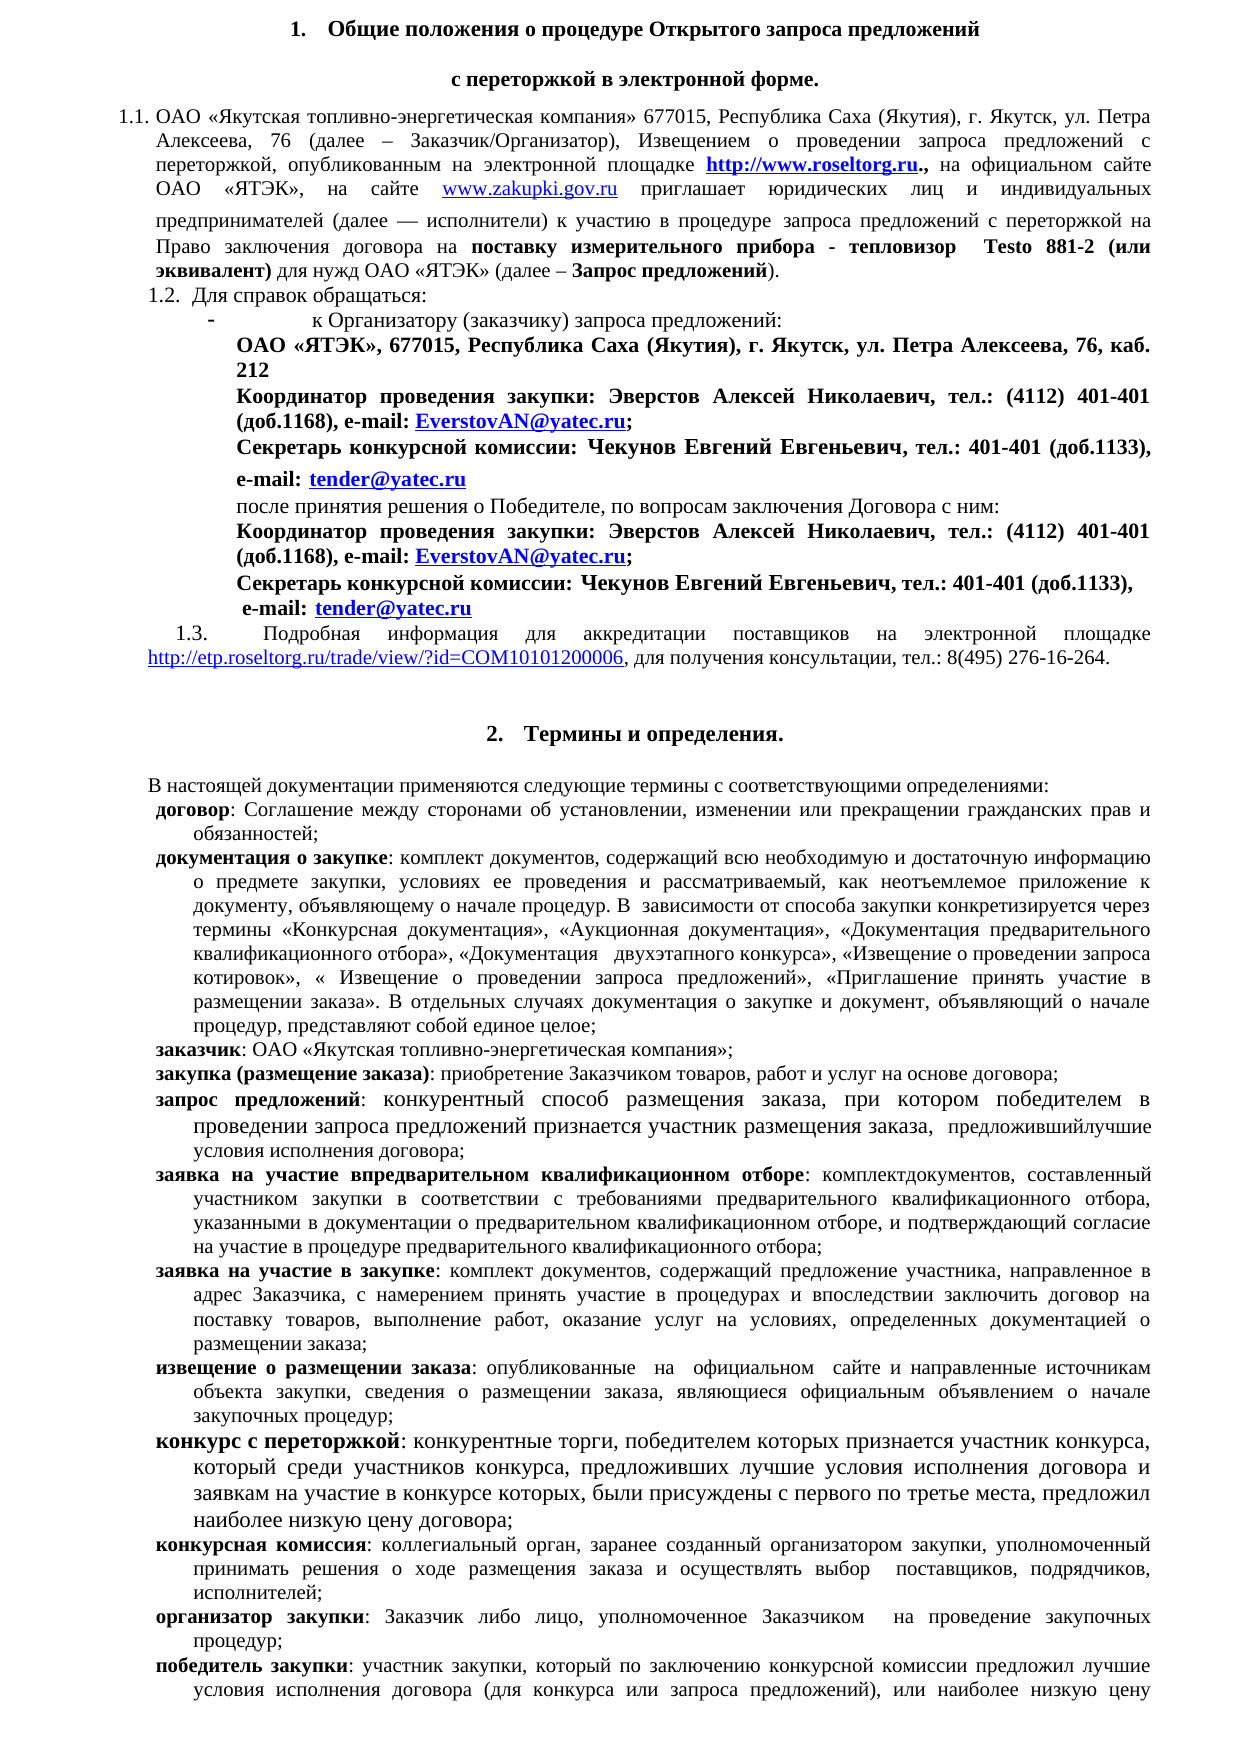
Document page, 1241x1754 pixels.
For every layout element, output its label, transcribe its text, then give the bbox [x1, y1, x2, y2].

list ОАО «Якутская топливно-энергетическая компания» 677015, Республика Саха (Якутия), г. Якутск, ул. Петра Алексеева, 76 (далее – Заказчик/Организатор), Извещением о проведении запроса предложений с переторжкой, опубликованным на электронной площадке http://www.roseltorg.ru., на официальном сайте ОАО «ЯТЭК», на сайте www.zakupki.gov.ru приглашает юридических лиц и индивидуальных предпринимателей (далее — исполнители) к участию в процедуре запроса предложений с переторжкой на Право заключения договора на поставку измерительного прибора - тепловизор Testo 881-2 (или эквивалент) для нужд ОАО «ЯТЭК» (далее – Запрос предложений). [118, 104, 1152, 282]
text Координатор проведения закупки: Эверстов Алексей Николаевич, тел.: (4112) 401-401 (доб.1168), e-mail: EverstovAN@yatec.ru; [236, 518, 1152, 568]
list к Организатору (заказчику) запроса предложений: [124, 307, 1152, 332]
text закупка (размещение заказа): приобретение Заказчиком товаров, работ и услуг на основе договора; [156, 1061, 1152, 1085]
text извещение о размещении заказа: опубликованные на официальном сайте и направленные источникам объекта закупки, сведения о размещении заказа, являющиеся официальным объявлением о начале закупочных процедур; [156, 1354, 1152, 1427]
text ОАО «ЯТЭК», 677015, Республика Саха (Якутия), г. Якутск, ул. Петра Алексеева, 76, каб. 212 [236, 332, 1152, 383]
text конкурс с переторжкой: конкурентные торги, победителем которых признается участник конкурса, который среди участников конкурса, предложивших лучшие условия исполнения договора и заявкам на участие в конкурсе которых, были присуждены с первого по третье места, предложил наиболее низкую цену договора; [156, 1427, 1152, 1532]
text заказчик: ОАО «Якутская топливно-энергетическая компания»; [156, 1037, 1152, 1061]
text конкурсная комиссия: коллегиальный орган, заранее созданный организатором закупки, уполномоченный принимать решения о ходе размещения заказа и осуществлять выбор поставщиков, подрядчиков, исполнителей; [156, 1532, 1152, 1604]
text после принятия решения о Победителе, по вопросам заключения Договора с ним: [236, 493, 1152, 518]
text заявка на участие впредварительном квалификационном отборе: комплектдокументов, составленный участником закупки в соответствии с требованиями предварительного квалификационного отбора, указанными в документации о предварительном квалификационном отборе, и подтверждающий согласие на участие в процедуре предварительного квалификационного отбора; [156, 1162, 1152, 1258]
text e-mail: tender@yatec.ru [236, 595, 1152, 620]
text договор: Соглашение между сторонами об установлении, изменении или прекращении гражданских прав и обязанностей; [156, 797, 1152, 845]
text Секретарь конкурсной комиссии: Чекунов Евгений Евгеньевич, тел.: 401-401 (доб.1133), [236, 568, 1152, 595]
text Координатор проведения закупки: Эверстов Алексей Николаевич, тел.: (4112) 401-401 (доб.1168), e-mail: EverstovAN@yatec.ru; [236, 383, 1152, 433]
text Секретарь конкурсной комиссии: Чекунов Евгений Евгеньевич, тел.: 401-401 (доб.1133), e-mail: tender@yatec.ru [236, 433, 1152, 493]
text организатор закупки: Заказчик либо лицо, уполномоченное Заказчиком на проведение закупочных процедур; [156, 1604, 1152, 1652]
text с переторжкой в электронной форме. [118, 66, 1152, 91]
text заявка на участие в закупке: комплект документов, содержащий предложение участника, направленное в адрес Заказчика, с намерением принять участие в процедурах и впоследствии заключить договор на поставку товаров, выполнение работ, оказание услуг на условиях, определенных документацией о размещении заказа; [156, 1258, 1152, 1354]
list Для справок обращаться: [148, 282, 1152, 307]
text запрос предложений: конкурентный способ размещения заказа, при котором победителем в проведении запроса предложений признается участник размещения заказа, предложившийлучшие условия исполнения договора; [156, 1085, 1152, 1162]
text документация о закупке: комплект документов, содержащий всю необходимую и достаточную информацию о предмете закупки, условиях ее проведения и рассматриваемый, как неотъемлемое приложение к документу, объявляющему о начале процедур. В зависимости от способа закупки конкретизируется через термины «Конкурсная документация», «Аукционная документация», «Документация предварительного квалификационного отбора», «Документация двухэтапного конкурса», «Извещение о проведении запроса котировок», « Извещение о проведении запроса предложений», «Приглашение принять участие в размещении заказа». В отдельных случаях документация о закупке и документ, объявляющий о начале процедур, представляют собой единое целое; [156, 845, 1152, 1037]
list Общие положения о процедуре Открытого запроса предложений [118, 15, 1152, 41]
text В настоящей документации применяются следующие термины с соответствующими определениями: [118, 772, 1152, 797]
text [156, 1652, 1152, 1701]
text 1.3. Подробная информация для аккредитации поставщиков на электронной площадке http://etp.roseltorg.ru/trade/view/?id=COM10101200006, для получения консультации, тел.: 8(495) 276-16-264. [148, 620, 1152, 669]
list Термины и определения. [118, 720, 1152, 746]
